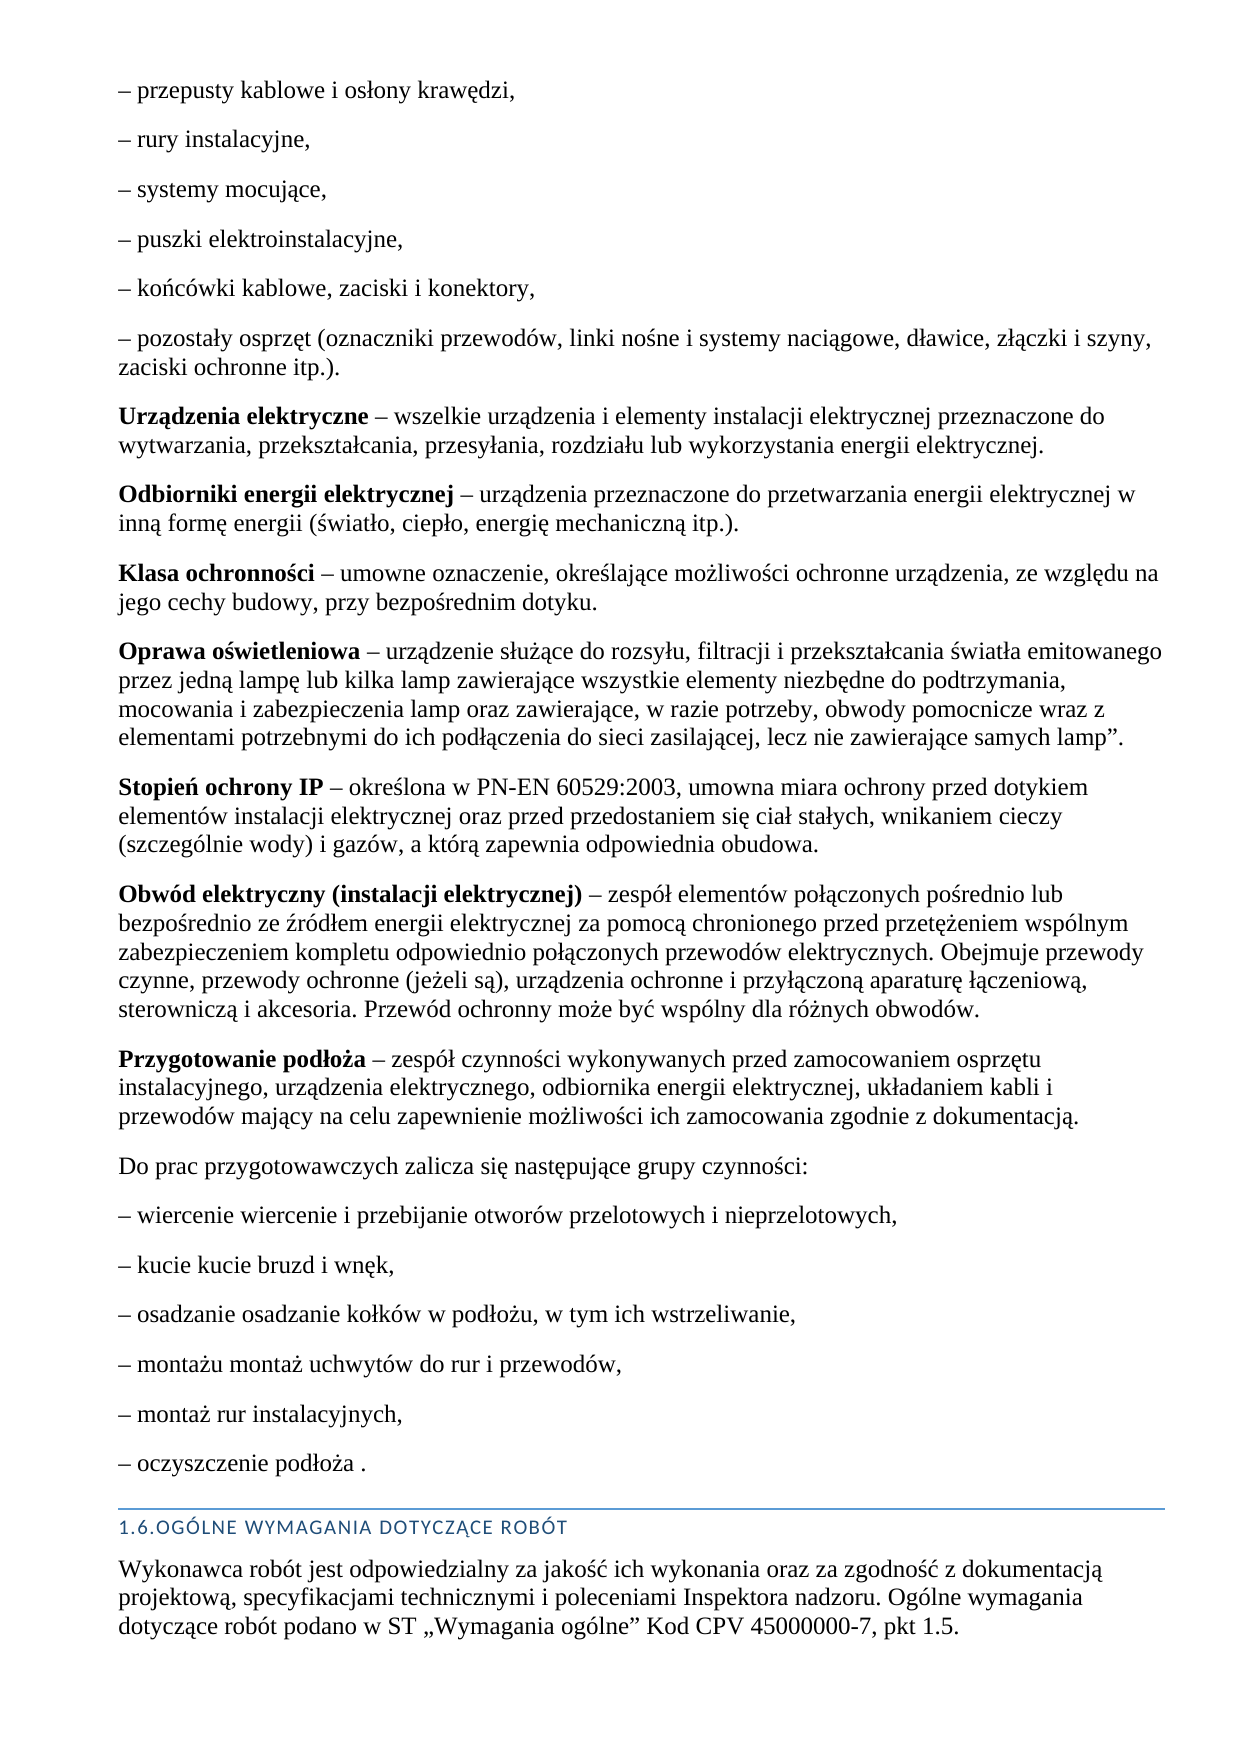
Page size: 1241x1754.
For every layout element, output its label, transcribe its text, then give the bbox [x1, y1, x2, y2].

text Oprawa oświetleniowa – urządzenie służące do rozsyłu, filtracji i przekształcania światła emitowanego przez jedną lampę lub kilka lamp zawierające wszystkie elementy niezbędne do podtrzymania, mocowania i zabezpieczenia lamp oraz zawierające, w razie potrzeby, obwody pomocnicze wraz z elementami potrzebnymi do ich podłączenia do sieci zasilającej, lecz nie zawierające samych lamp”. [118, 636, 1165, 751]
text Obwód elektryczny (instalacji elektrycznej) – zespół elementów połączonych pośrednio lub bezpośrednio ze źródłem energii elektrycznej za pomocą chronionego przed przetężeniem wspólnym zabezpieczeniem kompletu odpowiednio połączonych przewodów elektrycznych. Obejmuje przewody czynne, przewody ochronne (jeżeli są), urządzenia ochronne i przyłączoną aparaturę łączeniową, sterowniczą i akcesoria. Przewód ochronny może być wspólny dla różnych obwodów. [118, 879, 1165, 1023]
text – kucie kucie bruzd i wnęk, [118, 1250, 1165, 1279]
text – montaż rur instalacyjnych, [118, 1399, 1165, 1427]
text – rury instalacyjne, [118, 124, 1165, 153]
text – przepusty kablowe i osłony krawędzi, [118, 75, 1165, 104]
text Wykonawca robót jest odpowiedzialny za jakość ich wykonania oraz za zgodność z dokumentacją projektową, specyfikacjami technicznymi i poleceniami Inspektora nadzoru. Ogólne wymagania dotyczące robót podano w ST „Wymagania ogólne” Kod CPV 45000000-7, pkt 1.5. [118, 1554, 1165, 1640]
text – montażu montaż uchwytów do rur i przewodów, [118, 1349, 1165, 1378]
text – pozostały osprzęt (oznaczniki przewodów, linki nośne i systemy naciągowe, dławice, złączki i szyny, zaciski ochronne itp.). [118, 323, 1165, 380]
text – osadzanie osadzanie kołków w podłożu, w tym ich wstrzeliwanie, [118, 1299, 1165, 1328]
text Klasa ochronności – umowne oznaczenie, określające możliwości ochronne urządzenia, ze względu na jego cechy budowy, przy bezpośrednim dotyku. [118, 558, 1165, 615]
text – puszki elektroinstalacyjne, [118, 224, 1165, 252]
text Odbiorniki energii elektrycznej – urządzenia przeznaczone do przetwarzania energii elektrycznej w inną formę energii (światło, ciepło, energię mechaniczną itp.). [118, 479, 1165, 537]
text Do prac przygotowawczych zalicza się następujące grupy czynności: [118, 1151, 1165, 1179]
subtitle 1.6.Ogólne wymagania dotyczące robót [118, 1510, 1165, 1539]
text – wiercenie wiercenie i przebijanie otworów przelotowych i nieprzelotowych, [118, 1200, 1165, 1229]
text – końcówki kablowe, zaciski i konektory, [118, 273, 1165, 302]
text Urządzenia elektryczne – wszelkie urządzenia i elementy instalacji elektrycznej przeznaczone do wytwarzania, przekształcania, przesyłania, rozdziału lub wykorzystania energii elektrycznej. [118, 401, 1165, 459]
text Przygotowanie podłoża – zespół czynności wykonywanych przed zamocowaniem osprzętu instalacyjnego, urządzenia elektrycznego, odbiornika energii elektrycznej, układaniem kabli i przewodów mający na celu zapewnienie możliwości ich zamocowania zgodnie z dokumentacją. [118, 1044, 1165, 1130]
text – systemy mocujące, [118, 174, 1165, 203]
text – oczyszczenie podłoża . [118, 1448, 1165, 1477]
text Stopień ochrony IP – określona w PN-EN 60529:2003, umowna miara ochrony przed dotykiem elementów instalacji elektrycznej oraz przed przedostaniem się ciał stałych, wnikaniem cieczy (szczególnie wody) i gazów, a którą zapewnia odpowiednia obudowa. [118, 772, 1165, 858]
